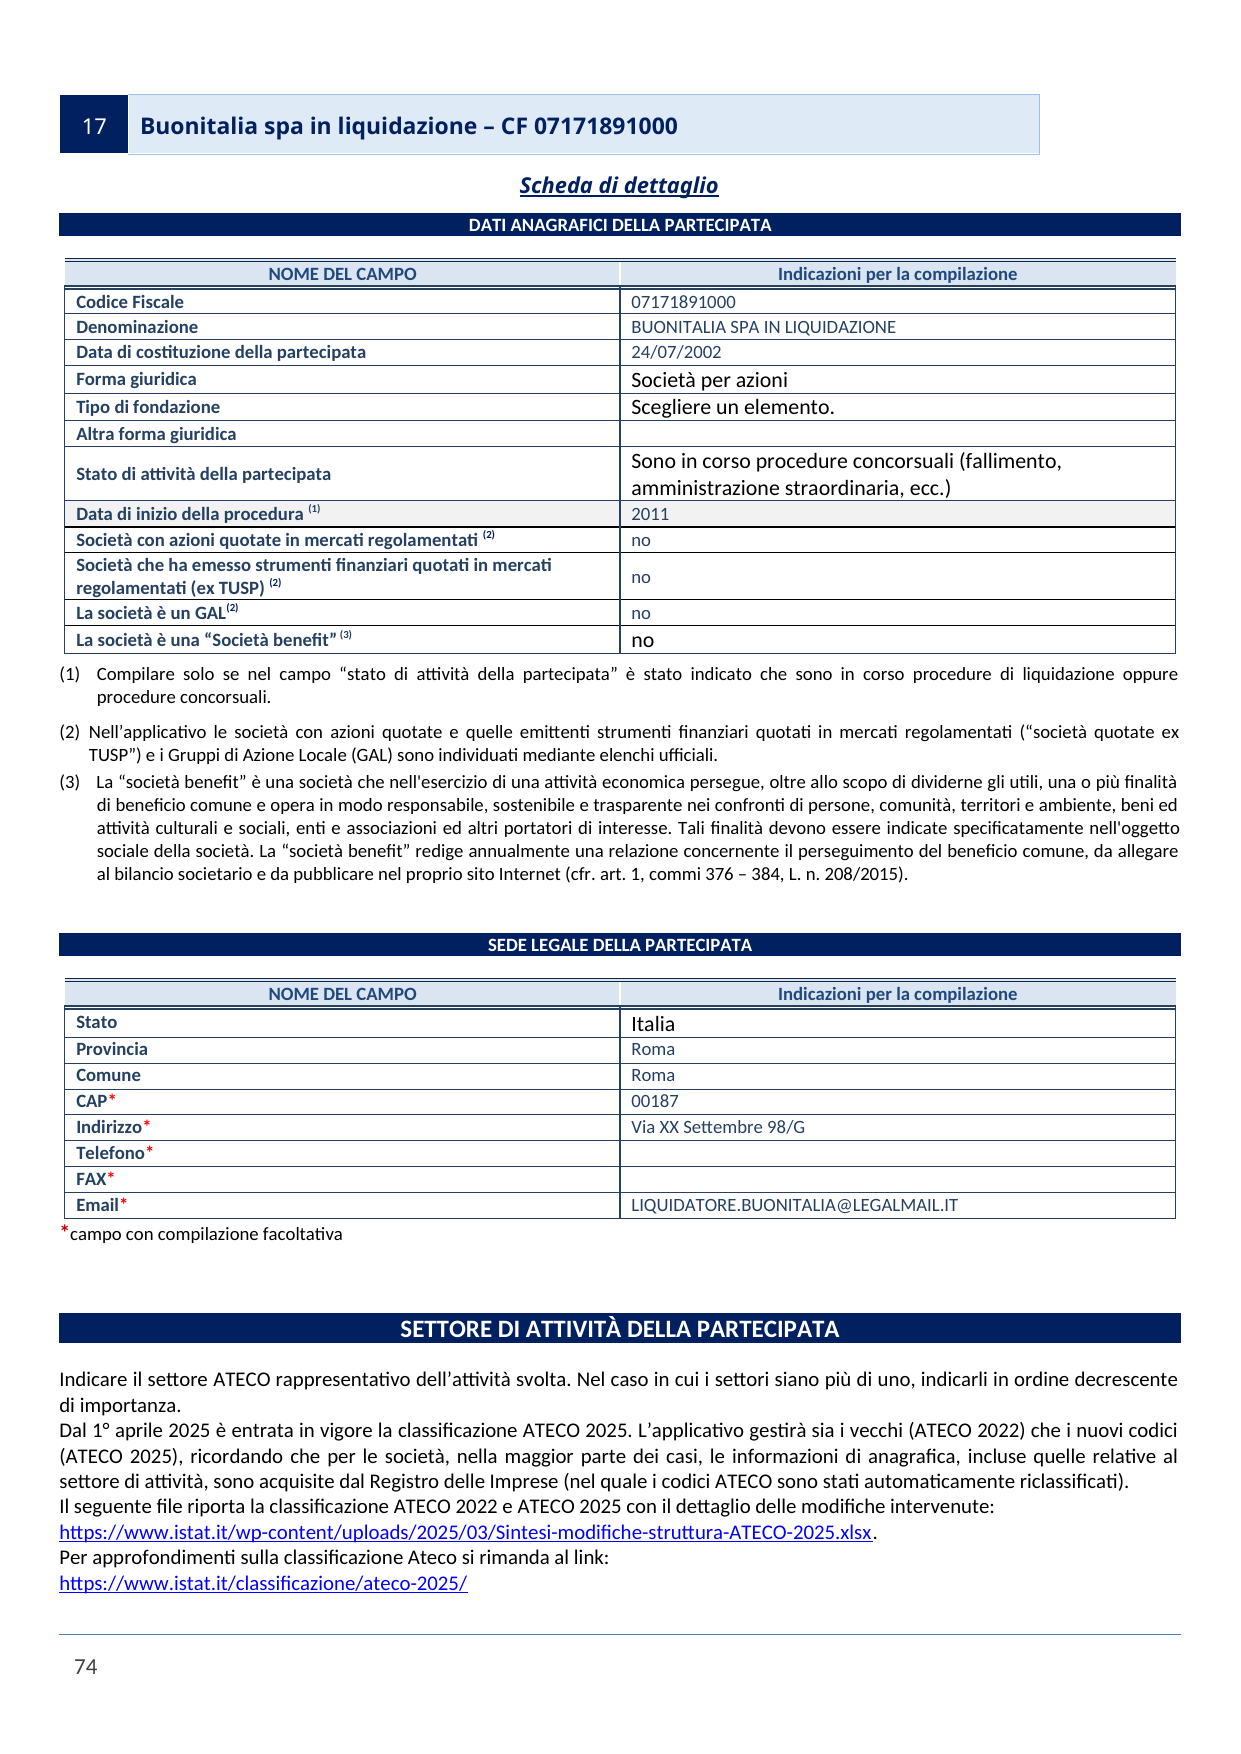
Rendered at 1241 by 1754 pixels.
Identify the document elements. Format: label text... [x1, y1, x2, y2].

text Per approfondimenti sulla classificazione Ateco si rimanda al link: [59, 1544, 1181, 1570]
text https://www.istat.it/wp-content/uploads/2025/03/Sintesi-modifiche-struttura-ATECO-2025.xlsx. [59, 1519, 1181, 1544]
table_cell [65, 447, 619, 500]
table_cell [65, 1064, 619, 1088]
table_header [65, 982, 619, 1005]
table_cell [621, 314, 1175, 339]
list La “società benefit” è una società che nell'esercizio di una attività economica persegue, oltre allo scopo di dividerne gli utili, una o più finalità di beneficio comune e opera in modo responsabile, sostenibile e trasparente nei confronti di persone, comunità, territori e ambiente, beni ed attività culturali e sociali, enti e associazioni ed altri portatori di interesse. Tali finalità devono essere indicate specificatamente nell'oggetto sociale della società. La “società benefit” redige annualmente una relazione concernente il perseguimento del beneficio comune, da allegare al bilancio societario e da pubblicare nel proprio sito Internet (cfr. art. 1, commi 376 – 384, L. n. 208/2015). [59, 771, 1181, 885]
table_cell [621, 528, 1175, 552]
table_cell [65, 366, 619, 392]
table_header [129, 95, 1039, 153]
text Indicare il settore ATECO rappresentativo dell’attività svolta. Nel caso in cui i settori siano più di uno, indicarli in ordine decrescente di importanza. [59, 1367, 1181, 1417]
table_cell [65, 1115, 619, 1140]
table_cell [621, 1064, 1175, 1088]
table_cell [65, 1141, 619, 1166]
text DATI ANAGRAFICI DELLA PARTECIPATA [59, 213, 1181, 236]
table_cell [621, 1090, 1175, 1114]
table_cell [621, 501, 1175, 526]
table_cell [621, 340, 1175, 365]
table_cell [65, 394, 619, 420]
text Dal 1° aprile 2025 è entrata in vigore la classificazione ATECO 2025. L’applicativo gestirà sia i vecchi (ATECO 2022) che i nuovi codici (ATECO 2025), ricordando che per le società, nella maggior parte dei casi, le informazioni di anagrafica, incluse quelle relative al settore di attività, sono acquisite dal Registro delle Imprese (nel quale i codici ATECO sono stati automaticamente riclassificati). [59, 1417, 1181, 1494]
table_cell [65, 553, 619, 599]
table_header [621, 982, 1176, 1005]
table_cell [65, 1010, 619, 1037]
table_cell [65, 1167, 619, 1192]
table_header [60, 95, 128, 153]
text https://www.istat.it/classificazione/ateco-2025/ [59, 1570, 1181, 1595]
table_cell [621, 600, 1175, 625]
text SETTORE DI ATTIVITÀ DELLA PARTECIPATA [59, 1313, 1181, 1343]
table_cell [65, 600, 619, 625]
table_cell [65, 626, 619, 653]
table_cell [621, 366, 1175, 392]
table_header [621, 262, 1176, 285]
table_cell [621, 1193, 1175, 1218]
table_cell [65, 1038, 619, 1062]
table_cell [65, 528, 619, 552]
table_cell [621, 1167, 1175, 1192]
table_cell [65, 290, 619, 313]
list Compilare solo se nel campo “stato di attività della partecipata” è stato indicato che sono in corso procedure di liquidazione oppure procedure concorsuali. [59, 662, 1181, 708]
list Nell’applicativo le società con azioni quotate e quelle emittenti strumenti finanziari quotati in mercati regolamentati (“società quotate ex TUSP”) e i Gruppi di Azione Locale (GAL) sono individuati mediante elenchi ufficiali. [59, 721, 1181, 766]
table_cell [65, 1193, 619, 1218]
text SEDE LEGALE DELLA PARTECIPATA [59, 933, 1181, 956]
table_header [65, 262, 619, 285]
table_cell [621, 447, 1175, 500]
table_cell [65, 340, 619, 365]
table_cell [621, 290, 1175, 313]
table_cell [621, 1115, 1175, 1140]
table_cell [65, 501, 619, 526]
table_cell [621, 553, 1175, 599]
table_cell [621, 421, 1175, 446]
text Il seguente file riporta la classificazione ATECO 2022 e ATECO 2025 con il dettaglio delle modifiche intervenute: [59, 1494, 1181, 1519]
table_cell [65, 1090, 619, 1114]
text Scheda di dettaglio [59, 167, 1181, 200]
text *campo con compilazione facoltativa [59, 1219, 1181, 1246]
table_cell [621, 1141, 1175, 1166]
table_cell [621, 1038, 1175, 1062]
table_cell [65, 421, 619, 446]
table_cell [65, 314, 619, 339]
